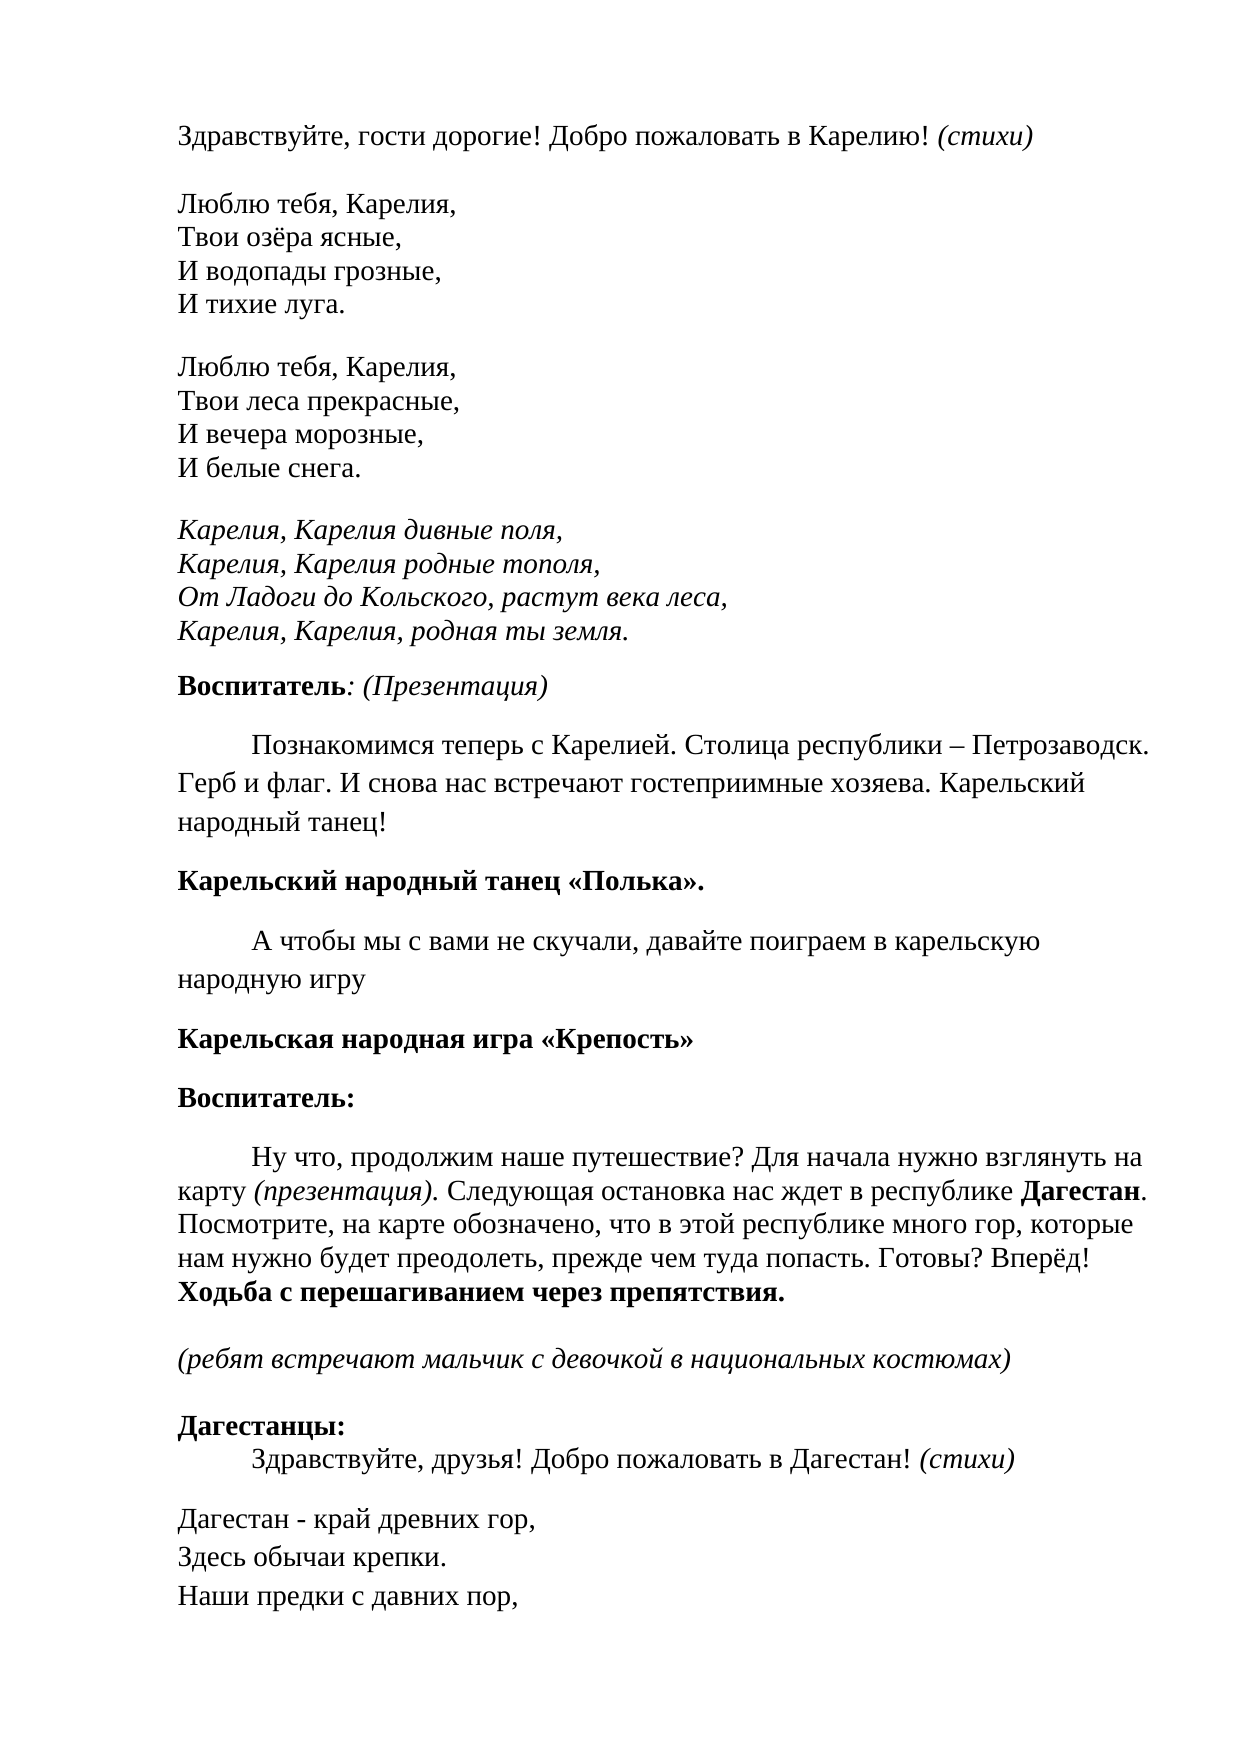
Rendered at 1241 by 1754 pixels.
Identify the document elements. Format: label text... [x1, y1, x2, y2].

text Ходьба с перешагиванием через препятствия. [177, 1274, 1152, 1307]
text Карельский народный танец «Полька». [177, 863, 1152, 897]
text Люблю тебя, Карелия, Твои озёра ясные, И водопады грозные, И тихие луга. [177, 186, 1152, 320]
text Здравствуйте, гости дорогие! Добро пожаловать в Карелию! (стихи) [177, 118, 1152, 152]
text Дагестанцы: [177, 1408, 1152, 1441]
text Карелия, Карелия дивные поля, Карелия, Карелия родные тополя, От Ладоги до Кольского, растут века леса, Карелия, Карелия, родная ты земля. [177, 512, 1152, 647]
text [177, 1501, 1152, 1611]
text Ну что, продолжим наше путешествие? Для начала нужно взглянуть на карту (презентация). Следующая остановка нас ждет в республике Дагестан. Посмотрите, на карте обозначено, что в этой республике много гор, которые нам нужно будет преодолеть, прежде чем туда попасть. Готовы? Вперёд! [177, 1139, 1152, 1274]
text Познакомимся теперь с Карелией. Столица республики – Петрозаводск. Герб и флаг. И снова нас встречают гостеприимные хозяева. Карельский народный танец! [177, 727, 1152, 838]
text Воспитатель: (Презентация) [177, 668, 1152, 701]
text Воспитатель: [177, 1080, 1152, 1114]
text А чтобы мы с вами не скучали, давайте поиграем в карельскую народную игру [177, 923, 1152, 995]
text (ребят встречают мальчик с девочкой в национальных костюмах) [177, 1341, 1152, 1374]
text Карельская народная игра «Крепость» [177, 1021, 1152, 1054]
text Люблю тебя, Карелия, Твои леса прекрасные, И вечера морозные, И белые снега. [177, 349, 1152, 483]
text Здравствуйте, друзья! Добро пожаловать в Дагестан! (стихи) [177, 1441, 1152, 1475]
